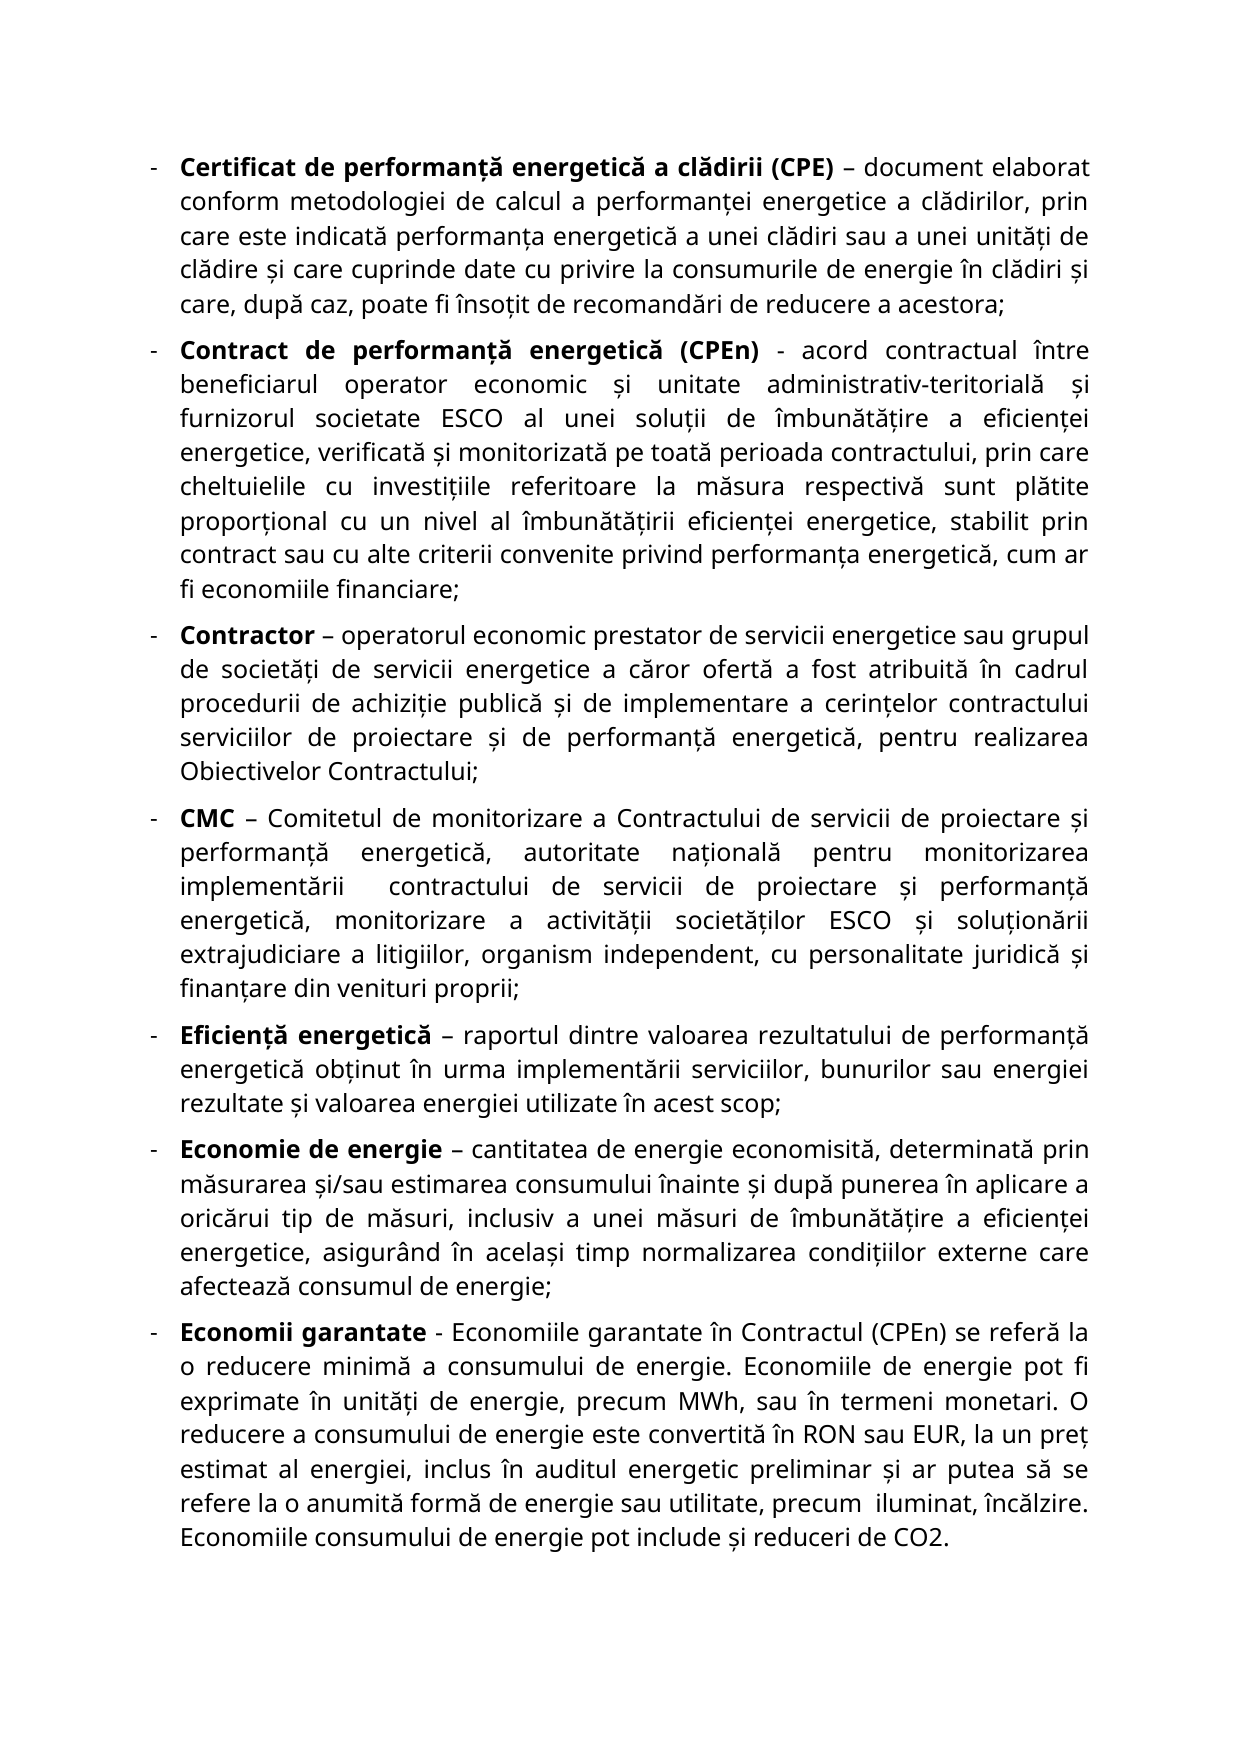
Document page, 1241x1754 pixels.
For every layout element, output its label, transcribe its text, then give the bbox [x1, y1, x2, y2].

list Economii garantate - Economiile garantate în Contractul (CPEn) se referă la o reducere minimă a consumului de energie. Economiile de energie pot fi exprimate în unități de energie, precum MWh, sau în termeni monetari. O reducere a consumului de energie este convertită în RON sau EUR, la un preț estimat al energiei, inclus în auditul energetic preliminar și ar putea să se refere la o anumită formă de energie sau utilitate, precum iluminat, încălzire. Economiile consumului de energie pot include și reduceri de CO2. [150, 1315, 1090, 1553]
list Certificat de performanță energetică a clădirii (CPE) – document elaborat conform metodologiei de calcul a performanței energetice a clădirilor, prin care este indicată performanța energetică a unei clădiri sau a unei unități de clădire și care cuprinde date cu privire la consumurile de energie în clădiri și care, după caz, poate fi însoțit de recomandări de reducere a acestora; [150, 150, 1090, 320]
list Eficiență energetică – raportul dintre valoarea rezultatului de performanță energetică obținut în urma implementării serviciilor, bunurilor sau energiei rezultate şi valoarea energiei utilizate în acest scop; [150, 1017, 1090, 1120]
list Economie de energie – cantitatea de energie economisită, determinată prin măsurarea şi/sau estimarea consumului înainte şi după punerea în aplicare a oricărui tip de măsuri, inclusiv a unei măsuri de îmbunătățire a eficienței energetice, asigurând în acelaşi timp normalizarea condițiilor externe care afectează consumul de energie; [150, 1132, 1090, 1302]
list Contract de performanță energetică (CPEn) - acord contractual între beneficiarul operator economic și unitate administrativ-teritorială şi furnizorul societate ESCO al unei soluții de îmbunătățire a eficienței energetice, verificată şi monitorizată pe toată perioada contractului, prin care cheltuielile cu investițiile referitoare la măsura respectivă sunt plătite proporțional cu un nivel al îmbunătățirii eficienței energetice, stabilit prin contract sau cu alte criterii convenite privind performanța energetică, cum ar fi economiile financiare; [150, 333, 1090, 605]
list Contractor – operatorul economic prestator de servicii energetice sau grupul de societăți de servicii energetice a căror ofertă a fost atribuită în cadrul procedurii de achiziție publică și de implementare a cerințelor contractului serviciilor de proiectare și de performanță energetică, pentru realizarea Obiectivelor Contractului; [150, 618, 1090, 788]
list CMC – Comitetul de monitorizare a Contractului de servicii de proiectare și performanță energetică, autoritate națională pentru monitorizarea implementării contractului de servicii de proiectare și performanță energetică, monitorizare a activității societăților ESCO și soluționării extrajudiciare a litigiilor, organism independent, cu personalitate juridică și finanțare din venituri proprii; [150, 801, 1090, 1005]
